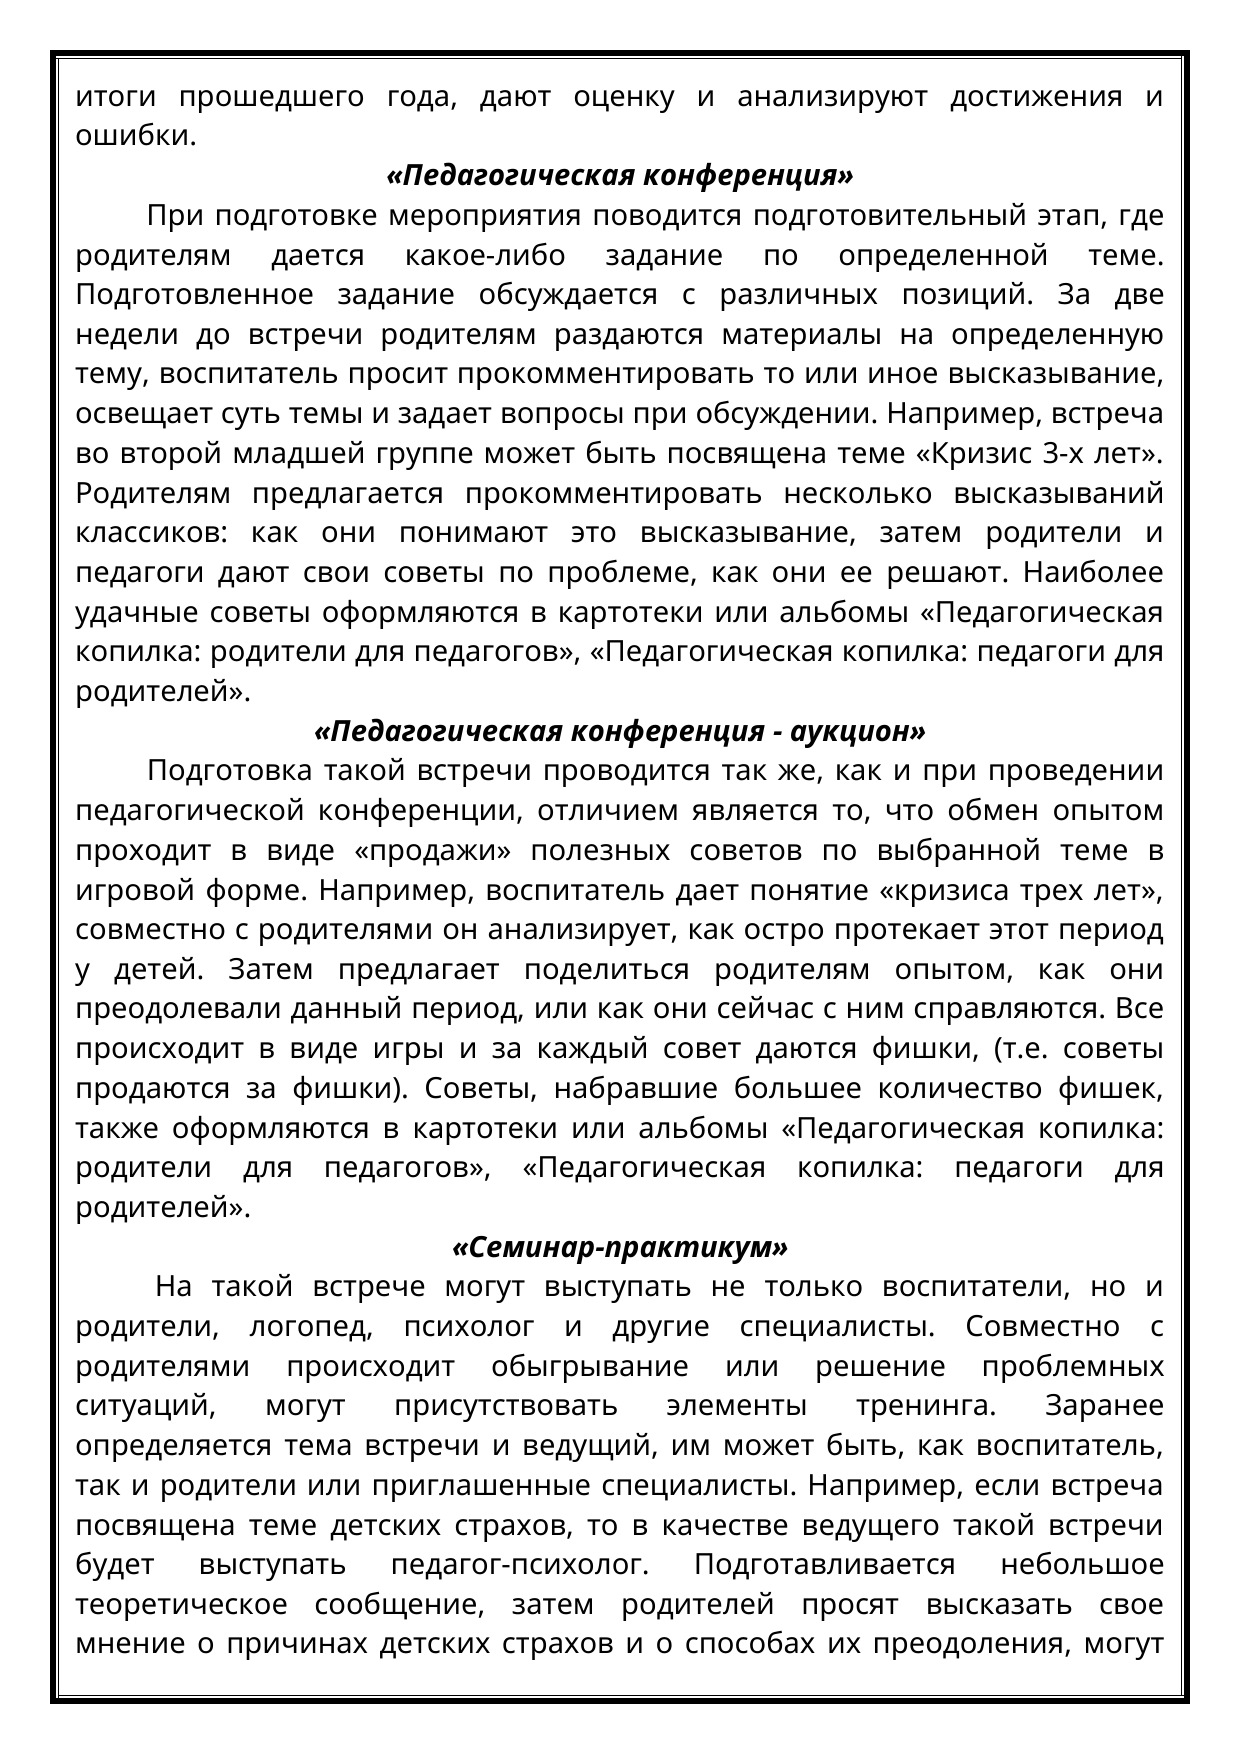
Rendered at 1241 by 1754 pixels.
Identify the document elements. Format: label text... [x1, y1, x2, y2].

text «Семинар-практикум» [75, 1226, 1165, 1266]
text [75, 1266, 1165, 1662]
text При подготовке мероприятия поводится подготовительный этап, где родителям дается какое-либо задание по определенной теме. Подготовленное задание обсуждается с различных позиций. За две недели до встречи родителям раздаются материалы на определенную тему, воспитатель просит прокомментировать то или иное высказывание, освещает суть темы и задает вопросы при обсуждении. Например, встреча во второй младшей группе может быть посвящена теме «Кризис 3-х лет». Родителям предлагается прокомментировать несколько высказываний классиков: как они понимают это высказывание, затем родители и педагоги дают свои советы по проблеме, как они ее решают. Наиболее удачные советы оформляются в картотеки или альбомы «Педагогическая копилка: родители для педагогов», «Педагогическая копилка: педагоги для родителей». [75, 194, 1165, 710]
text Подготовка такой встречи проводится так же, как и при проведении педагогической конференции, отличием является то, что обмен опытом проходит в виде «продажи» полезных советов по выбранной теме в игровой форме. Например, воспитатель дает понятие «кризиса трех лет», совместно с родителями он анализирует, как остро протекает этот период у детей. Затем предлагает поделиться родителям опытом, как они преодолевали данный период, или как они сейчас с ним справляются. Все происходит в виде игры и за каждый совет даются фишки, (т.е. советы продаются за фишки). Советы, набравшие большее количество фишек, также оформляются в картотеки или альбомы «Педагогическая копилка: родители для педагогов», «Педагогическая копилка: педагоги для родителей». [75, 750, 1165, 1226]
text «Педагогическая конференция - аукцион» [75, 710, 1165, 750]
text «Педагогическая конференция» [75, 154, 1165, 194]
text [75, 75, 1165, 154]
